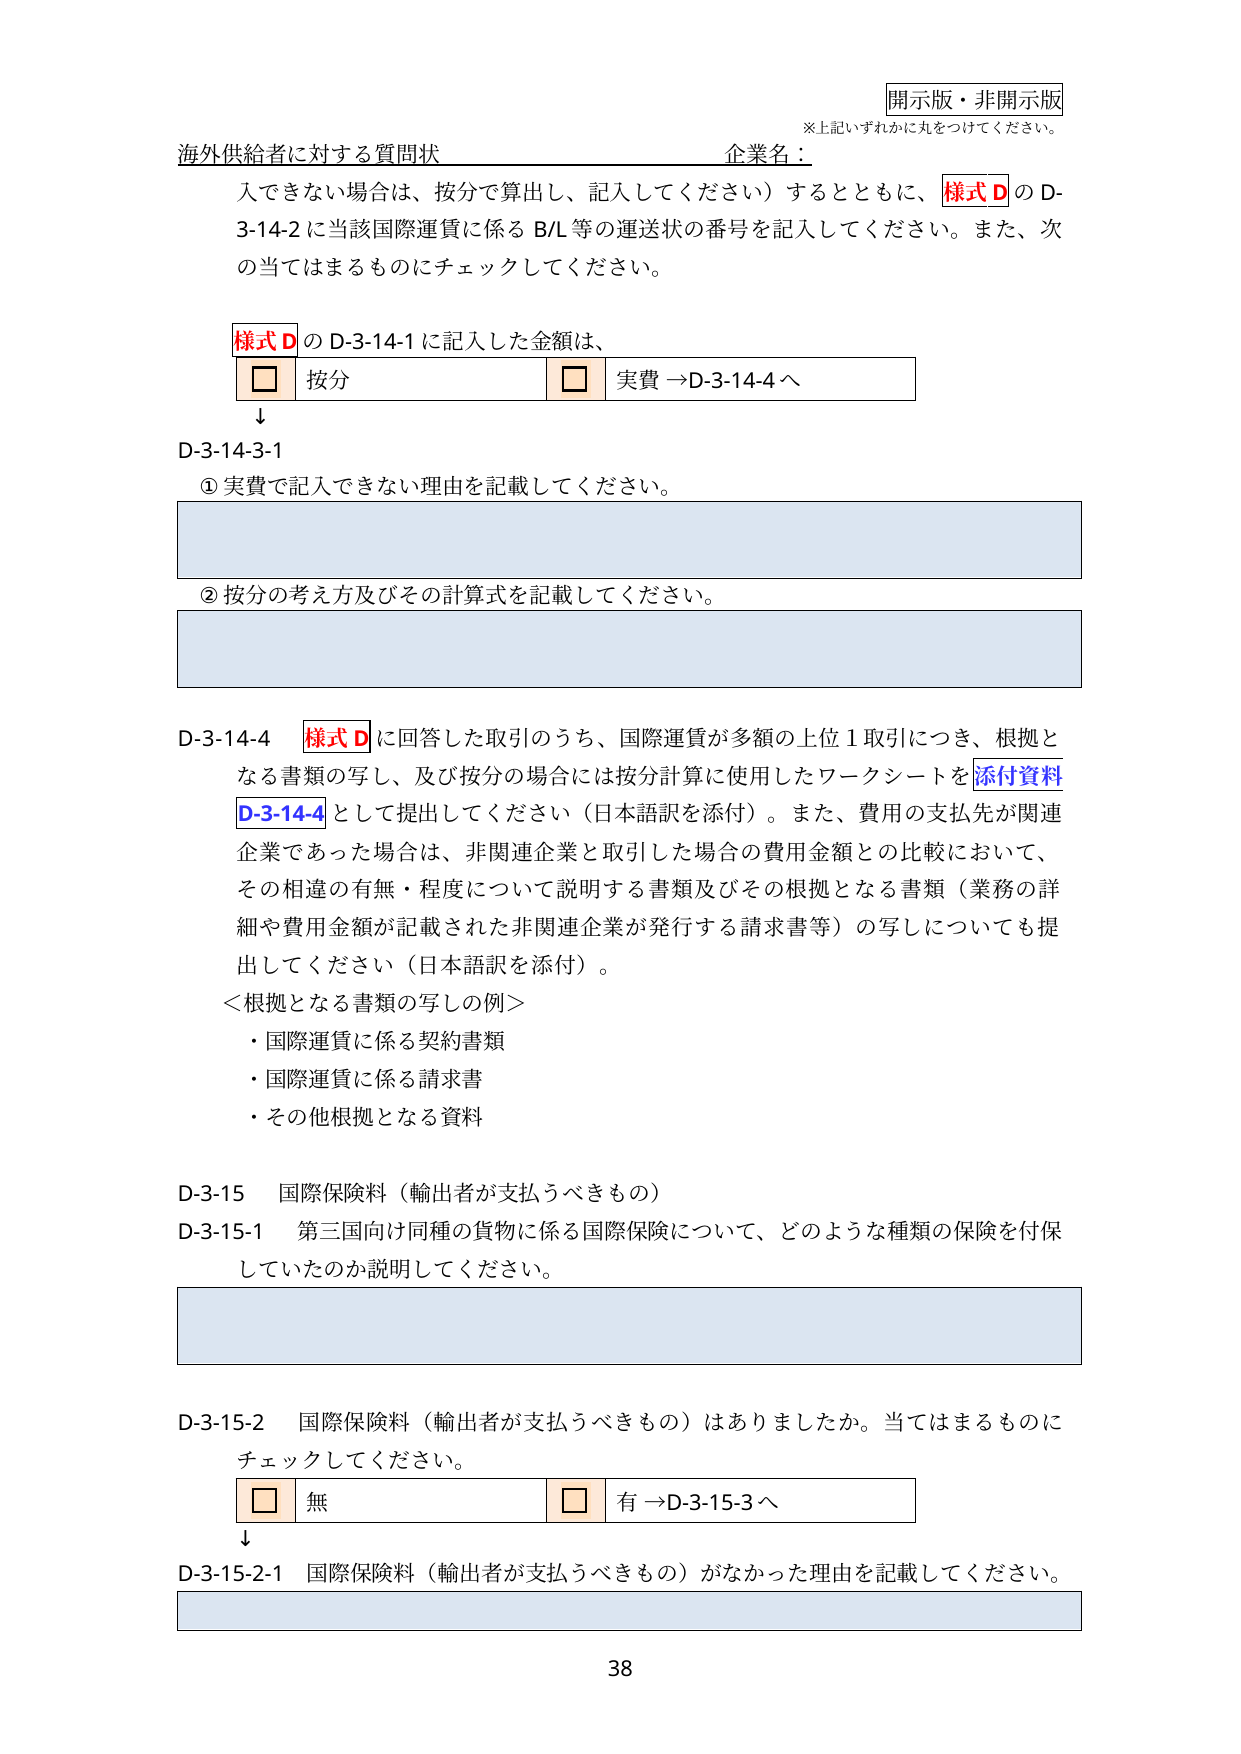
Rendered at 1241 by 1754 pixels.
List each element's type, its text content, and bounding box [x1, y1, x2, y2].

subtitle 第三国向け同種の貨物に係る国際保険について、どのような種類の保険を付保していたのか説明してください。 [177, 1211, 1063, 1287]
table_header 按分 [296, 358, 546, 400]
subtitle D-3-15-2-1 国際保険料（輸出者が支払うべきもの）がなかった理由を記載してください。 [177, 1553, 1063, 1591]
table_header 実費 →D-3-14-4へ [606, 358, 915, 400]
table_header [178, 611, 1081, 687]
text ・国際運賃に係る契約書類 [243, 1021, 1063, 1059]
text ・その他根拠となる資料 [243, 1097, 1063, 1135]
subtitle D-3-14-3-1 [177, 431, 1063, 469]
table_header [547, 1479, 605, 1522]
subtitle 国際保険料（輸出者が支払うべきもの）はありましたか。当てはまるものにチェックしてください。 [177, 1402, 1063, 1478]
text 様式DのD-3-14-1に記入した金額は、 [298, 323, 1063, 357]
table_header [178, 1288, 1081, 1363]
table_header [547, 358, 605, 400]
subtitle 様式Dに回答した取引のうち、国際運賃が多額の上位１取引につき、根拠となる書類の写し、及び按分の場合には按分計算に使用したワークシートを添付資料D-3-14-4として提出してください（日本語訳を添付）。また、費用の支払先が関連企業であった場合は、非関連企業と取引した場合の費用金額との比較において、その相違の有無・程度について説明する書類及びその根拠となる書類（業務の詳細や費用金額が記載された非関連企業が発行する請求書等）の写しについても提出してください（日本語訳を添付）。 [177, 718, 1063, 983]
table_header [178, 502, 1081, 577]
text ②按分の考え方及びその計算式を記載してください。 [177, 579, 1063, 610]
text ①実費で記入できない理由を記載してください。 [177, 469, 1063, 501]
text 様式DのD-3-14-1に記入した金額は、 [233, 324, 297, 356]
table_header 無 [296, 1479, 546, 1522]
text ・国際運賃に係る請求書 [243, 1059, 1063, 1097]
table_header [237, 358, 295, 400]
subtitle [177, 171, 1063, 285]
text ↓ [236, 1523, 1063, 1553]
text ↓ [251, 401, 1063, 431]
table_header 有 →D-3-15-3へ [606, 1479, 915, 1522]
table_header [178, 1592, 1081, 1629]
table_header [237, 1479, 295, 1522]
text ＜根拠となる書類の写しの例＞ [221, 983, 1063, 1021]
subtitle 国際保険料（輸出者が支払うべきもの） [177, 1173, 1063, 1211]
